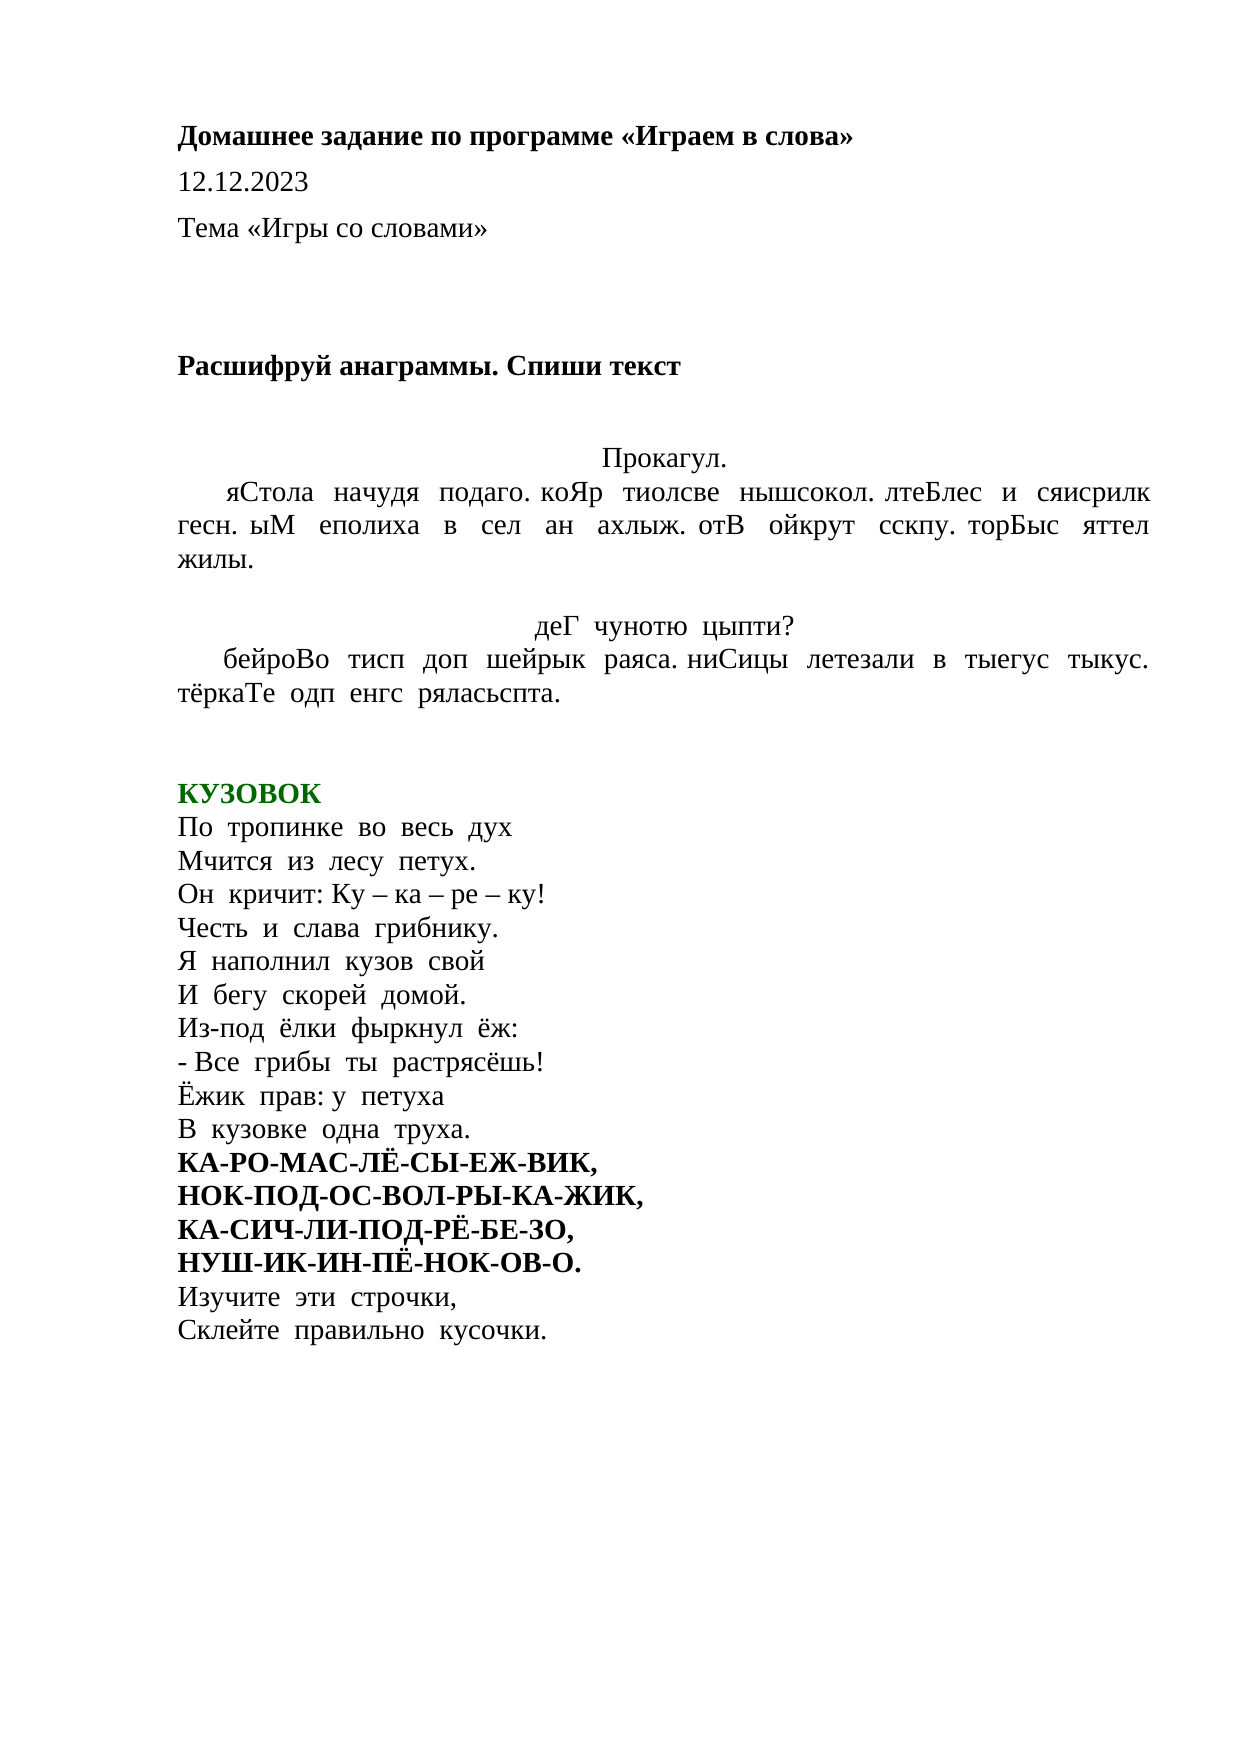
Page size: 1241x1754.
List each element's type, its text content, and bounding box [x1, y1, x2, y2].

text НУШ-ИК-ИН-ПЁ-НОК-ОВ-О. [177, 1245, 1152, 1279]
text Из-под ёлки фыркнул ёж: [177, 1011, 1152, 1044]
text Честь и слава грибнику. [177, 910, 1152, 943]
text Домашнее задание по программе «Играем в слова» [177, 118, 1152, 152]
text Прокагул. [177, 440, 1152, 474]
text Ёжик прав: у петуха [177, 1078, 1152, 1111]
text Он кричит: Ку – ка – ре – ку! [177, 876, 1152, 910]
text Изучите эти строчки, [177, 1279, 1152, 1312]
text деГ чунотю цыпти? [177, 608, 1152, 642]
text КА-СИЧ-ЛИ-ПОД-РЁ-БЕ-ЗО, [177, 1212, 1152, 1245]
text яСтола начудя подаго. коЯр тиолсве нышсокол. лтеБлес и сяисрилк гесн. ыМ еполиха в сел ан ахлыж. отВ ойкрут сскпу. торБыс яттел жилы. [177, 474, 1152, 574]
text По тропинке во весь дух [177, 809, 1152, 843]
text Тема «Игры со словами» [177, 210, 1152, 244]
text И бегу скорей домой. [177, 977, 1152, 1011]
text - Все грибы ты растрясёшь! [177, 1044, 1152, 1078]
text Склейте правильно кусочки. [177, 1312, 1152, 1346]
text КА-РО-МАС-ЛЁ-СЫ-ЕЖ-ВИК, [177, 1145, 1152, 1178]
text НОК-ПОД-ОС-ВОЛ-РЫ-КА-ЖИК, [177, 1178, 1152, 1212]
text КУЗОВОК [177, 776, 1152, 809]
text Расшифруй анаграммы. Спиши текст [177, 348, 1152, 382]
text Мчится из лесу петух. [177, 843, 1152, 876]
text бейроВо тисп доп шейрык раяса. ниСицы летезали в тыегус тыкус. тёркаТе одп енгс ряласьспта. [177, 642, 1152, 709]
text В кузовке одна труха. [177, 1111, 1152, 1145]
text 12.12.2023 [177, 164, 1152, 198]
text Я наполнил кузов свой [177, 943, 1152, 977]
